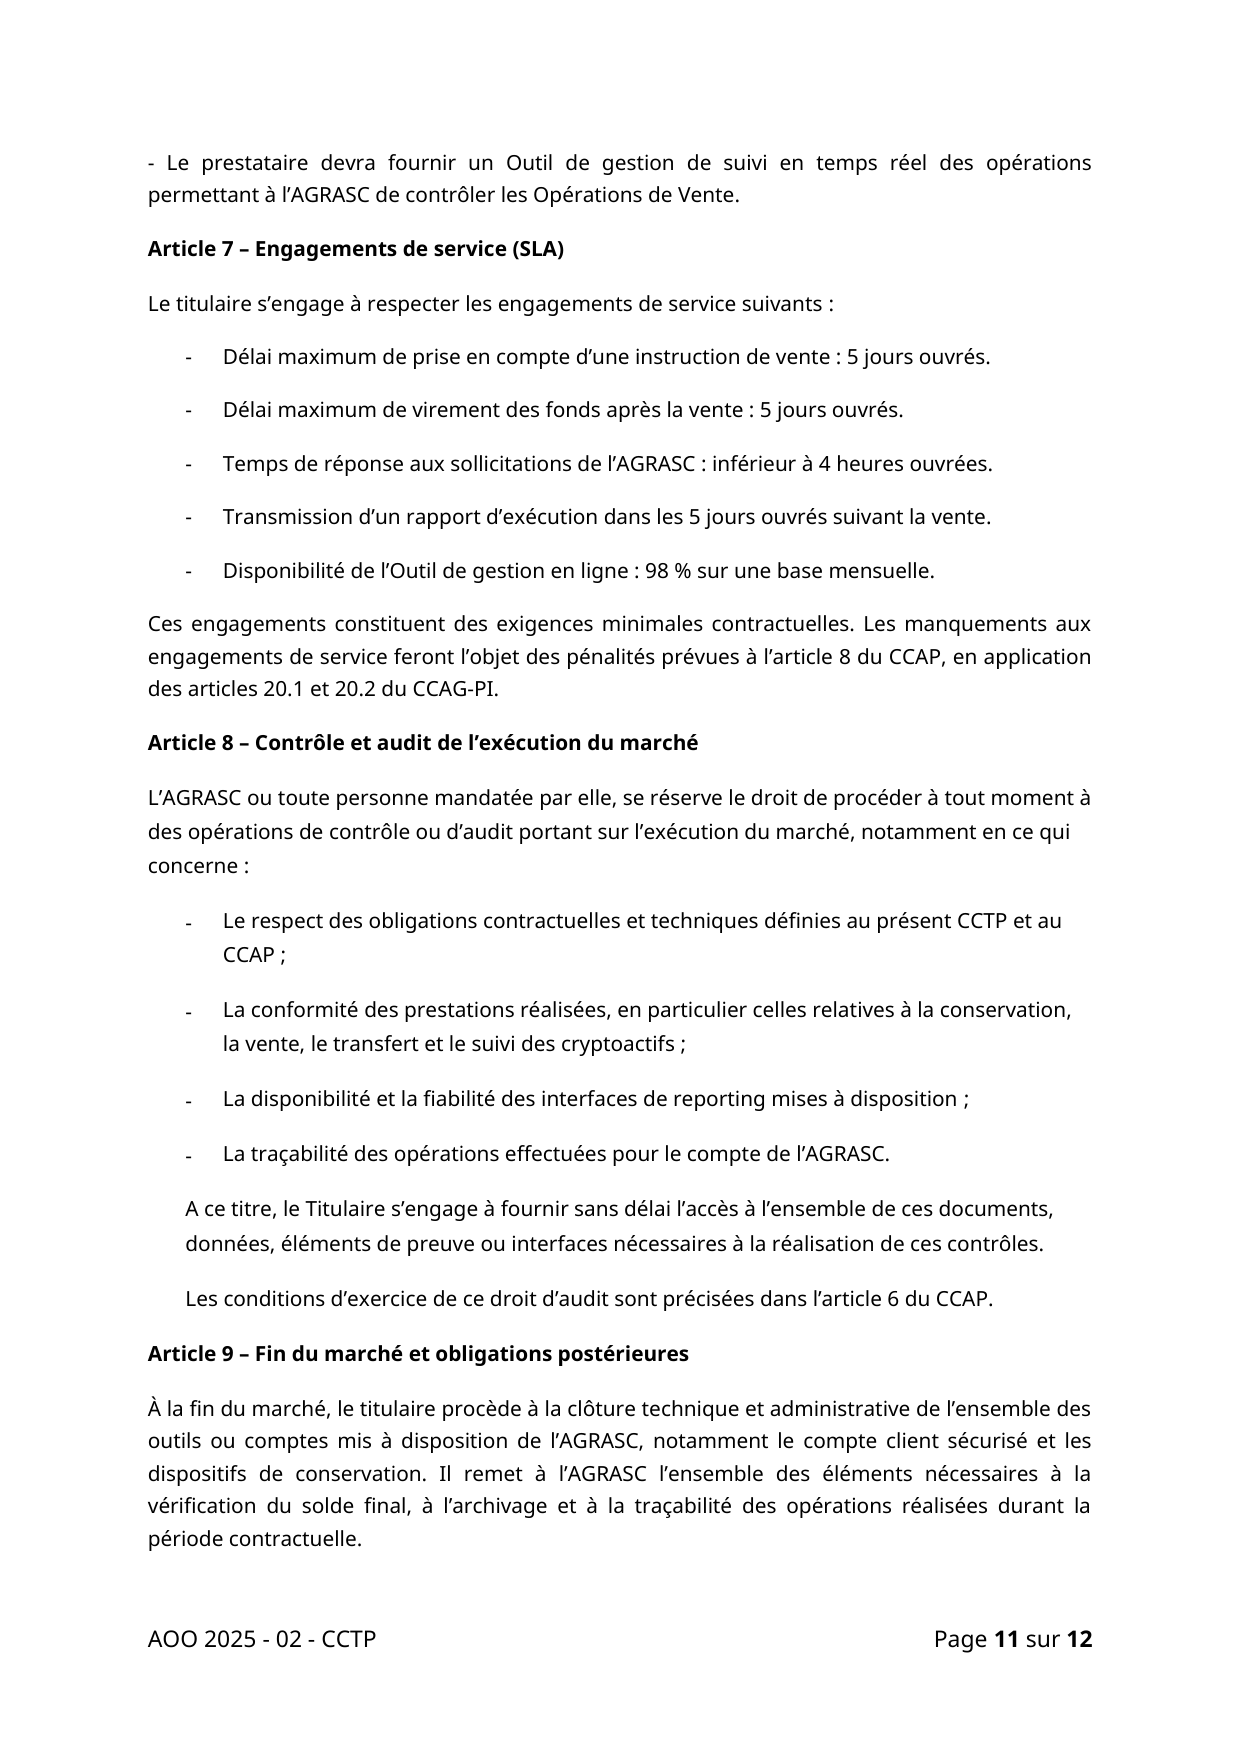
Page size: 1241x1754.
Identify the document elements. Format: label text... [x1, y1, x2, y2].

list Délai maximum de virement des fonds après la vente : 5 jours ouvrés. [185, 396, 1093, 424]
list La conformité des prestations réalisées, en particulier celles relatives à la conservation, la vente, le transfert et le suivi des cryptoactifs ; [185, 995, 1093, 1059]
text Ces engagements constituent des exigences minimales contractuelles. Les manquements aux engagements de service feront l’objet des pénalités prévues à l’article 8 du CCAP, en application des articles 20.1 et 20.2 du CCAG-PI. [148, 609, 1093, 703]
text Le titulaire s’engage à respecter les engagements de service suivants : [148, 289, 1093, 317]
list La disponibilité et la fiabilité des interfaces de reporting mises à disposition ; [185, 1084, 1093, 1114]
list Temps de réponse aux sollicitations de l’AGRASC : inférieur à 4 heures ouvrées. [185, 449, 1093, 477]
text Article 7 – Engagements de service (SLA) [148, 234, 1093, 263]
list Disponibilité de l’Outil de gestion en ligne : 98 % sur une base mensuelle. [185, 556, 1093, 584]
text L’AGRASC ou toute personne mandatée par elle, se réserve le droit de procéder à tout moment à des opérations de contrôle ou d’audit portant sur l’exécution du marché, notamment en ce qui concerne : [148, 783, 1093, 881]
list Délai maximum de prise en compte d’une instruction de vente : 5 jours ouvrés. [185, 342, 1093, 371]
list Transmission d’un rapport d’exécution dans les 5 jours ouvrés suivant la vente. [185, 502, 1093, 531]
text Article 8 – Contrôle et audit de l’exécution du marché [148, 728, 1093, 758]
list Le respect des obligations contractuelles et techniques définies au présent CCTP et au CCAP ; [185, 906, 1093, 970]
text À la fin du marché, le titulaire procède à la clôture technique et administrative de l’ensemble des outils ou comptes mis à disposition de l’AGRASC, notamment le compte client sécurisé et les dispositifs de conservation. Il remet à l’AGRASC l’ensemble des éléments nécessaires à la vérification du solde final, à l’archivage et à la traçabilité des opérations réalisées durant la période contractuelle. [148, 1394, 1093, 1553]
text Article 9 – Fin du marché et obligations postérieures [148, 1339, 1093, 1368]
text Les conditions d’exercice de ce droit d’audit sont précisées dans l’article 6 du CCAP. [185, 1284, 1093, 1313]
list La traçabilité des opérations effectuées pour le compte de l’AGRASC. [185, 1139, 1093, 1169]
text - Le prestataire devra fournir un Outil de gestion de suivi en temps réel des opérations permettant à l’AGRASC de contrôler les Opérations de Vente. [148, 148, 1093, 209]
text A ce titre, le Titulaire s’engage à fournir sans délai l’accès à l’ensemble de ces documents, données, éléments de preuve ou interfaces nécessaires à la réalisation de ces contrôles. [185, 1194, 1093, 1258]
